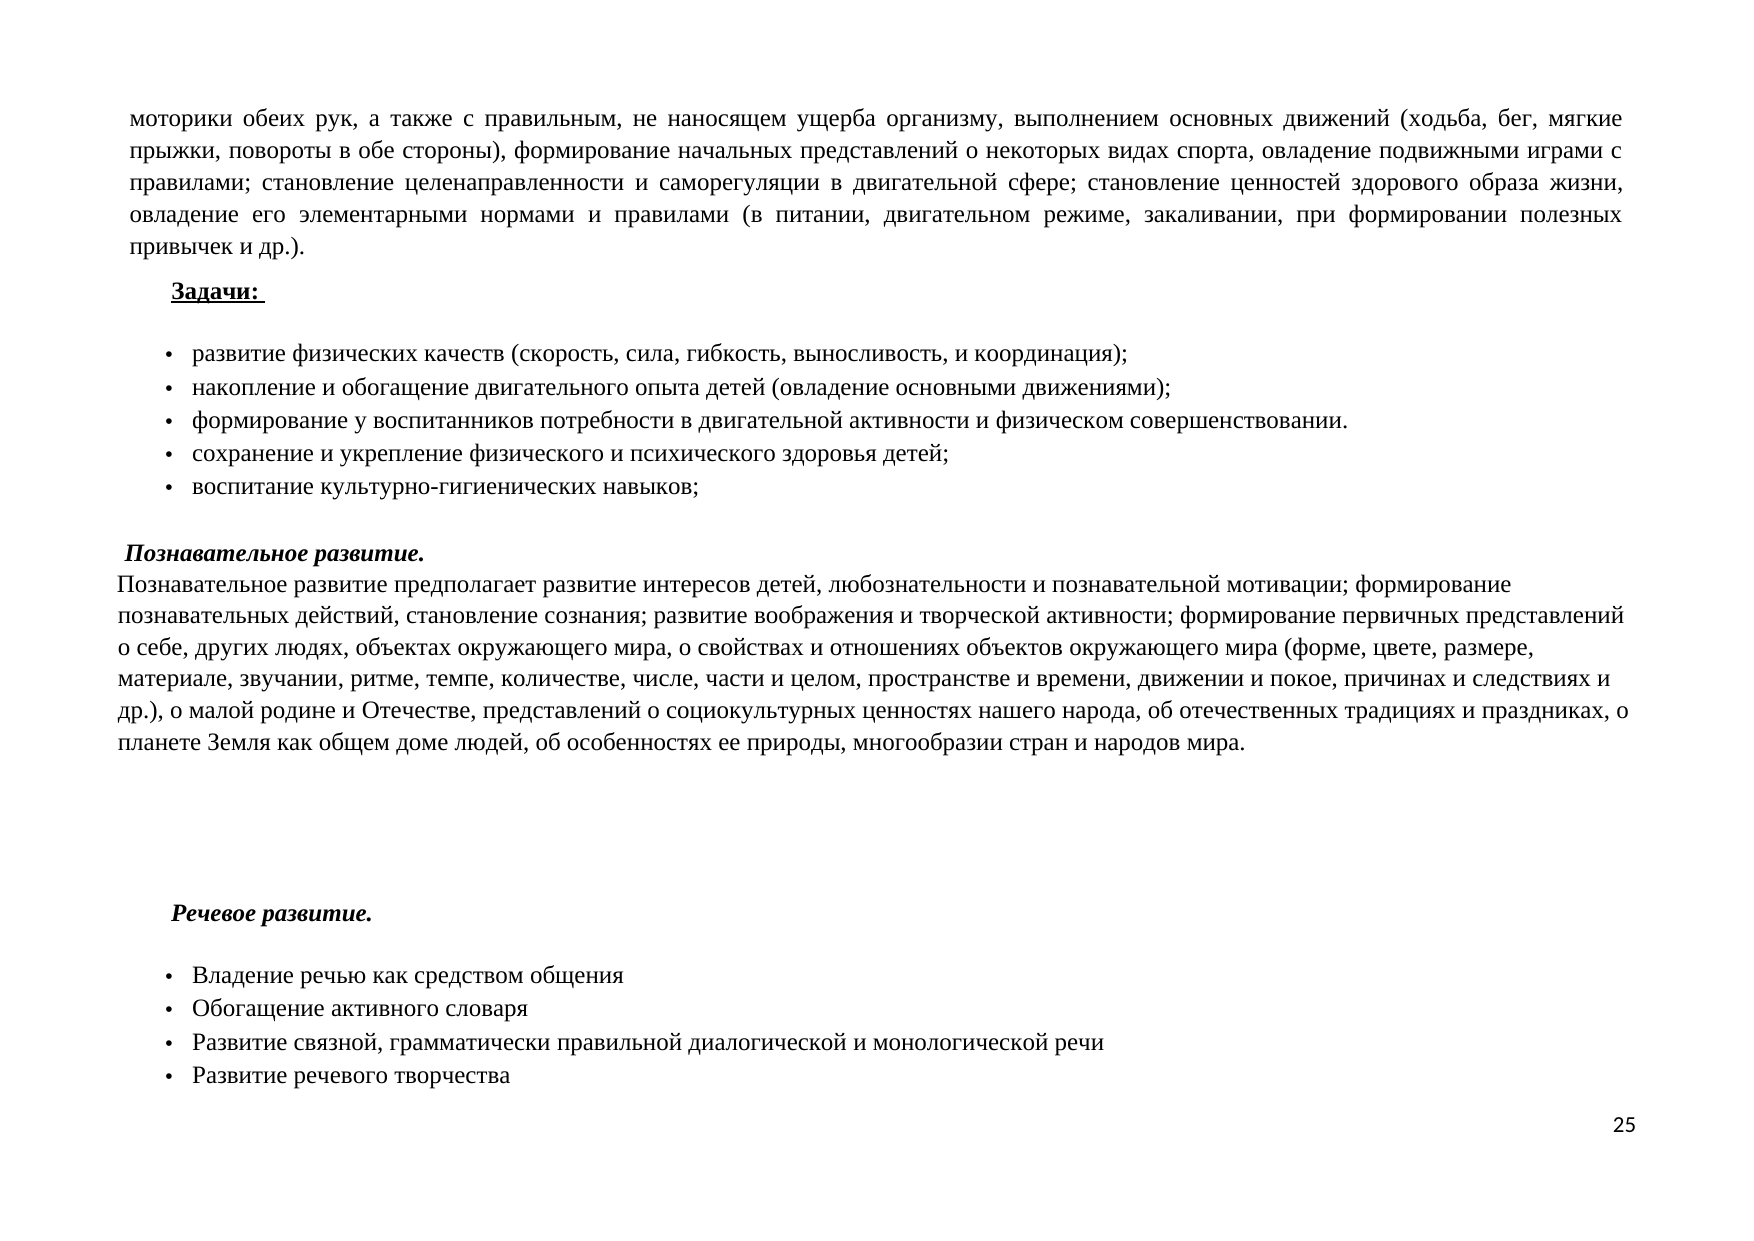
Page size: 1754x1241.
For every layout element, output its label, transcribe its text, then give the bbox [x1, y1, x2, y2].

text Задачи: [171, 276, 1636, 305]
list Развитие речевого творчества [165, 1060, 1636, 1089]
text Речевое развитие. [171, 898, 1636, 927]
list формирование у воспитанников потребности в двигательной активности и физическом совершенствовании. [165, 405, 1636, 434]
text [129, 103, 1624, 260]
text Познавательное развитие предполагает развитие интересов детей, любознательности и познавательной мотивации; формирование познавательных действий, становление сознания; развитие воображения и творческой активности; формирование первичных представлений о себе, других людях, объектах окружающего мира, о свойствах и отношениях объектов окружающего мира (форме, цвете, размере, материале, звучании, ритме, темпе, количестве, числе, части и целом, пространстве и времени, движении и покое, причинах и следствиях и др.), о малой родине и Отечестве, представлений о социокультурных ценностях нашего народа, об отечественных традициях и праздниках, о планете Земля как общем доме людей, об особенностях ее природы, многообразии стран и народов мира. [117, 569, 1636, 755]
text Познавательное развитие. [118, 538, 1636, 567]
list Обогащение активного словаря [165, 993, 1636, 1022]
list развитие физических качеств (скорость, сила, гибкость, выносливость, и координация); [165, 338, 1636, 367]
list сохранение и укрепление физического и психического здоровья детей; [165, 438, 1636, 467]
list Владение речью как средством общения [165, 960, 1636, 989]
list накопление и обогащение двигательного опыта детей (овладение основными движениями); [165, 372, 1636, 400]
list Развитие связной, грамматически правильной диалогической и монологической речи [165, 1027, 1636, 1055]
list воспитание культурно-гигиенических навыков; [165, 471, 1636, 500]
